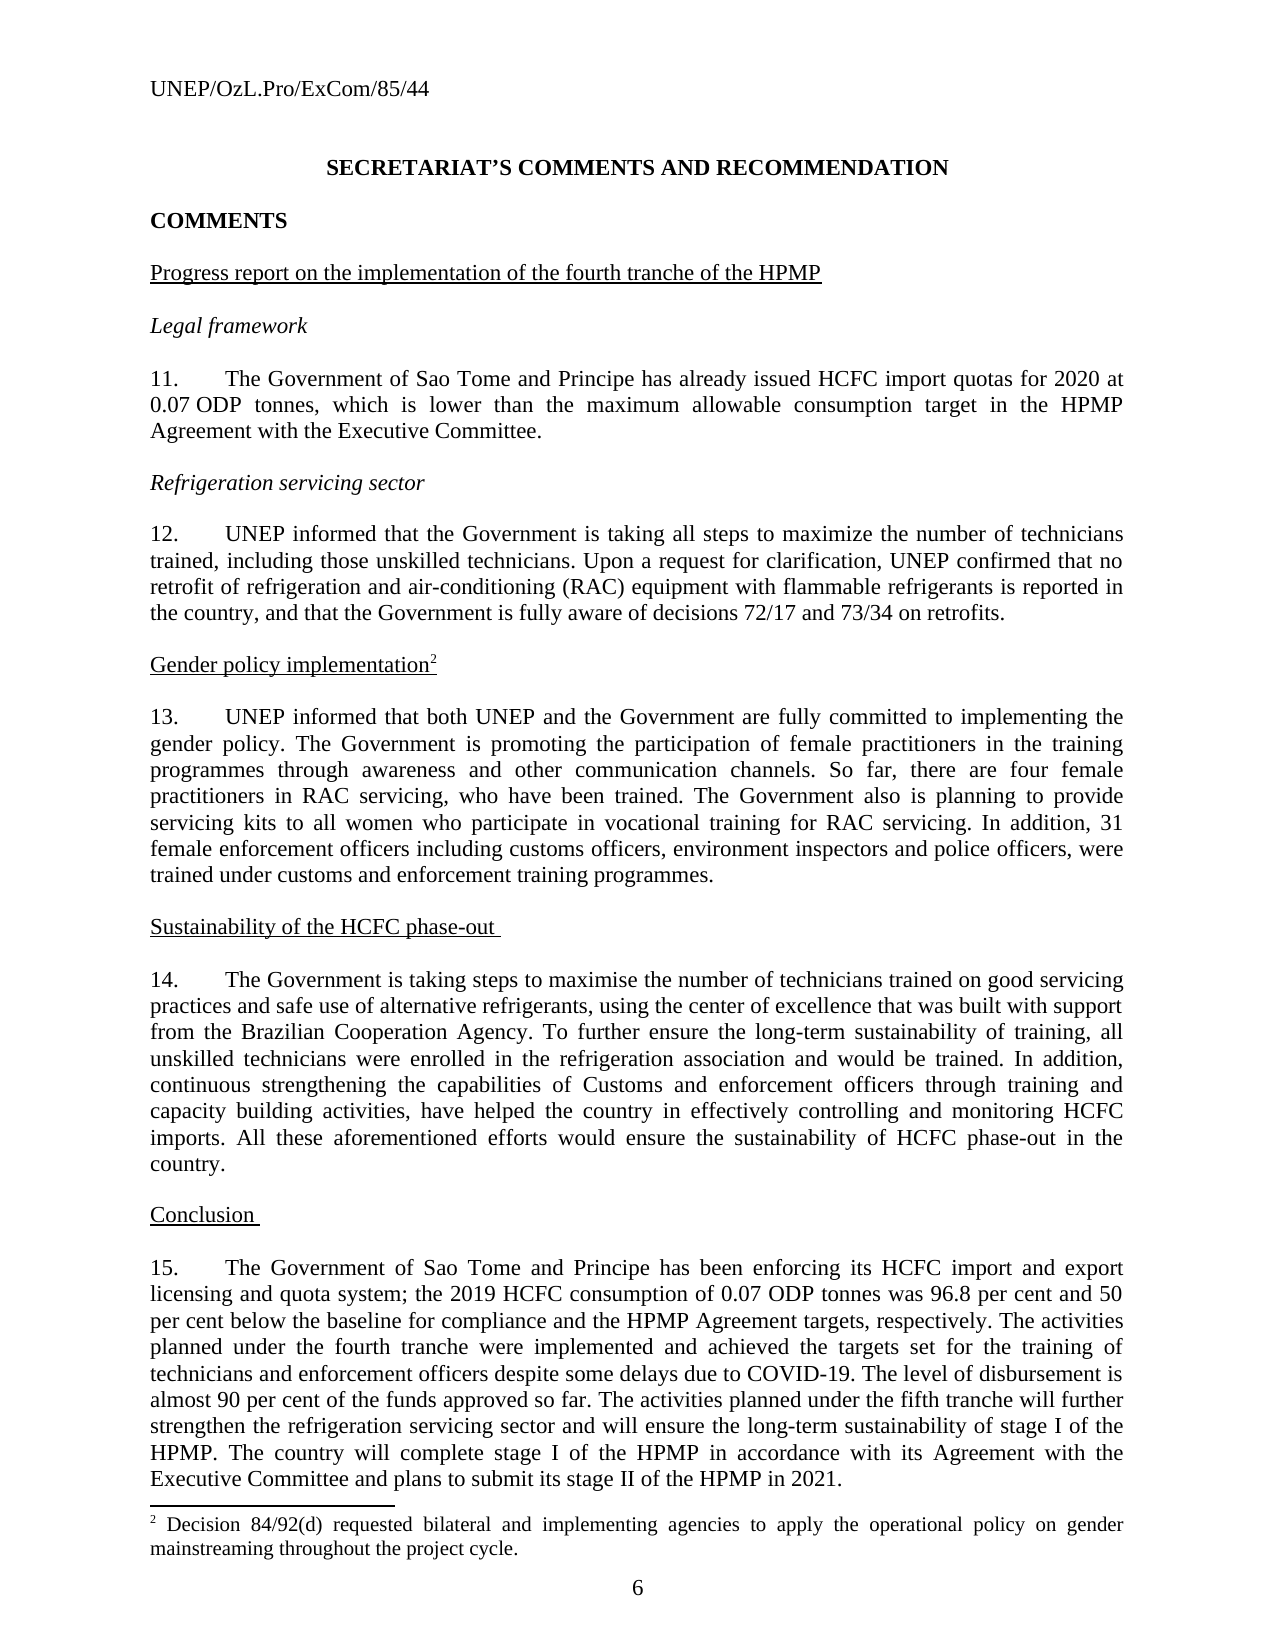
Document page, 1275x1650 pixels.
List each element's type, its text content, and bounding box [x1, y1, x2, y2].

text Progress report on the implementation of the fourth tranche of the HPMP [150, 259, 1125, 286]
text Gender policy implementation [150, 651, 1125, 677]
subtitle UNEP informed that both UNEP and the Government are fully committed to implementing the gender policy. The Government is promoting the participation of female practitioners in the training programmes through awareness and other communication channels. So far, there are four female practitioners in RAC servicing, who have been trained. The Government also is planning to provide servicing kits to all women who participate in vocational training for RAC servicing. In addition, 31 female enforcement officers including customs officers, environment inspectors and police officers, were trained under customs and enforcement training programmes. [150, 703, 1125, 888]
subtitle The Government is taking steps to maximise the number of technicians trained on good servicing practices and safe use of alternative refrigerants, using the center of excellence that was built with support from the Brazilian Cooperation Agency. To further ensure the long-term sustainability of training, all unskilled technicians were enrolled in the refrigeration association and would be trained. In addition, continuous strengthening the capabilities of Customs and enforcement officers through training and capacity building activities, have helped the country in effectively controlling and monitoring HCFC imports. All these aforementioned efforts would ensure the sustainability of HCFC phase-out in the country. [150, 966, 1125, 1176]
subtitle The Government of Sao Tome and Principe has already issued HCFC import quotas for 2020 at 0.07 ODP tonnes, which is lower than the maximum allowable consumption target in the HPMP Agreement with the Executive Committee. [150, 365, 1125, 444]
text Sustainability of the HCFC phase-out [150, 913, 1125, 939]
text Refrigeration servicing sector [150, 469, 1125, 495]
text Conclusion [150, 1201, 1125, 1228]
subtitle The Government of Sao Tome and Principe has been enforcing its HCFC import and export licensing and quota system; the 2019 HCFC consumption of 0.07 ODP tonnes was 96.8 per cent and 50 per cent below the baseline for compliance and the HPMP Agreement targets, respectively. The activities planned under the fourth tranche were implemented and achieved the targets set for the training of technicians and enforcement officers despite some delays due to COVID-19. The level of disbursement is almost 90 per cent of the funds approved so far. The activities planned under the fifth tranche will further strengthen the refrigeration servicing sector and will ensure the long-term sustainability of stage I of the HPMP. The country will complete stage I of the HPMP in accordance with its Agreement with the Executive Committee and plans to submit its stage II of the HPMP in 2021. [150, 1254, 1125, 1491]
subtitle UNEP informed that the Government is taking all steps to maximize the number of technicians trained, including those unskilled technicians. Upon a request for clarification, UNEP confirmed that no retrofit of refrigeration and air-conditioning (RAC) equipment with flammable refrigerants is reported in the country, and that the Government is fully aware of decisions 72/17 and 73/34 on retrofits. [150, 520, 1125, 626]
text Legal framework [150, 312, 1125, 338]
text SECRETARIAT’S COMMENTS AND RECOMMENDATION [150, 154, 1125, 180]
text COMMENTS [150, 207, 1125, 233]
